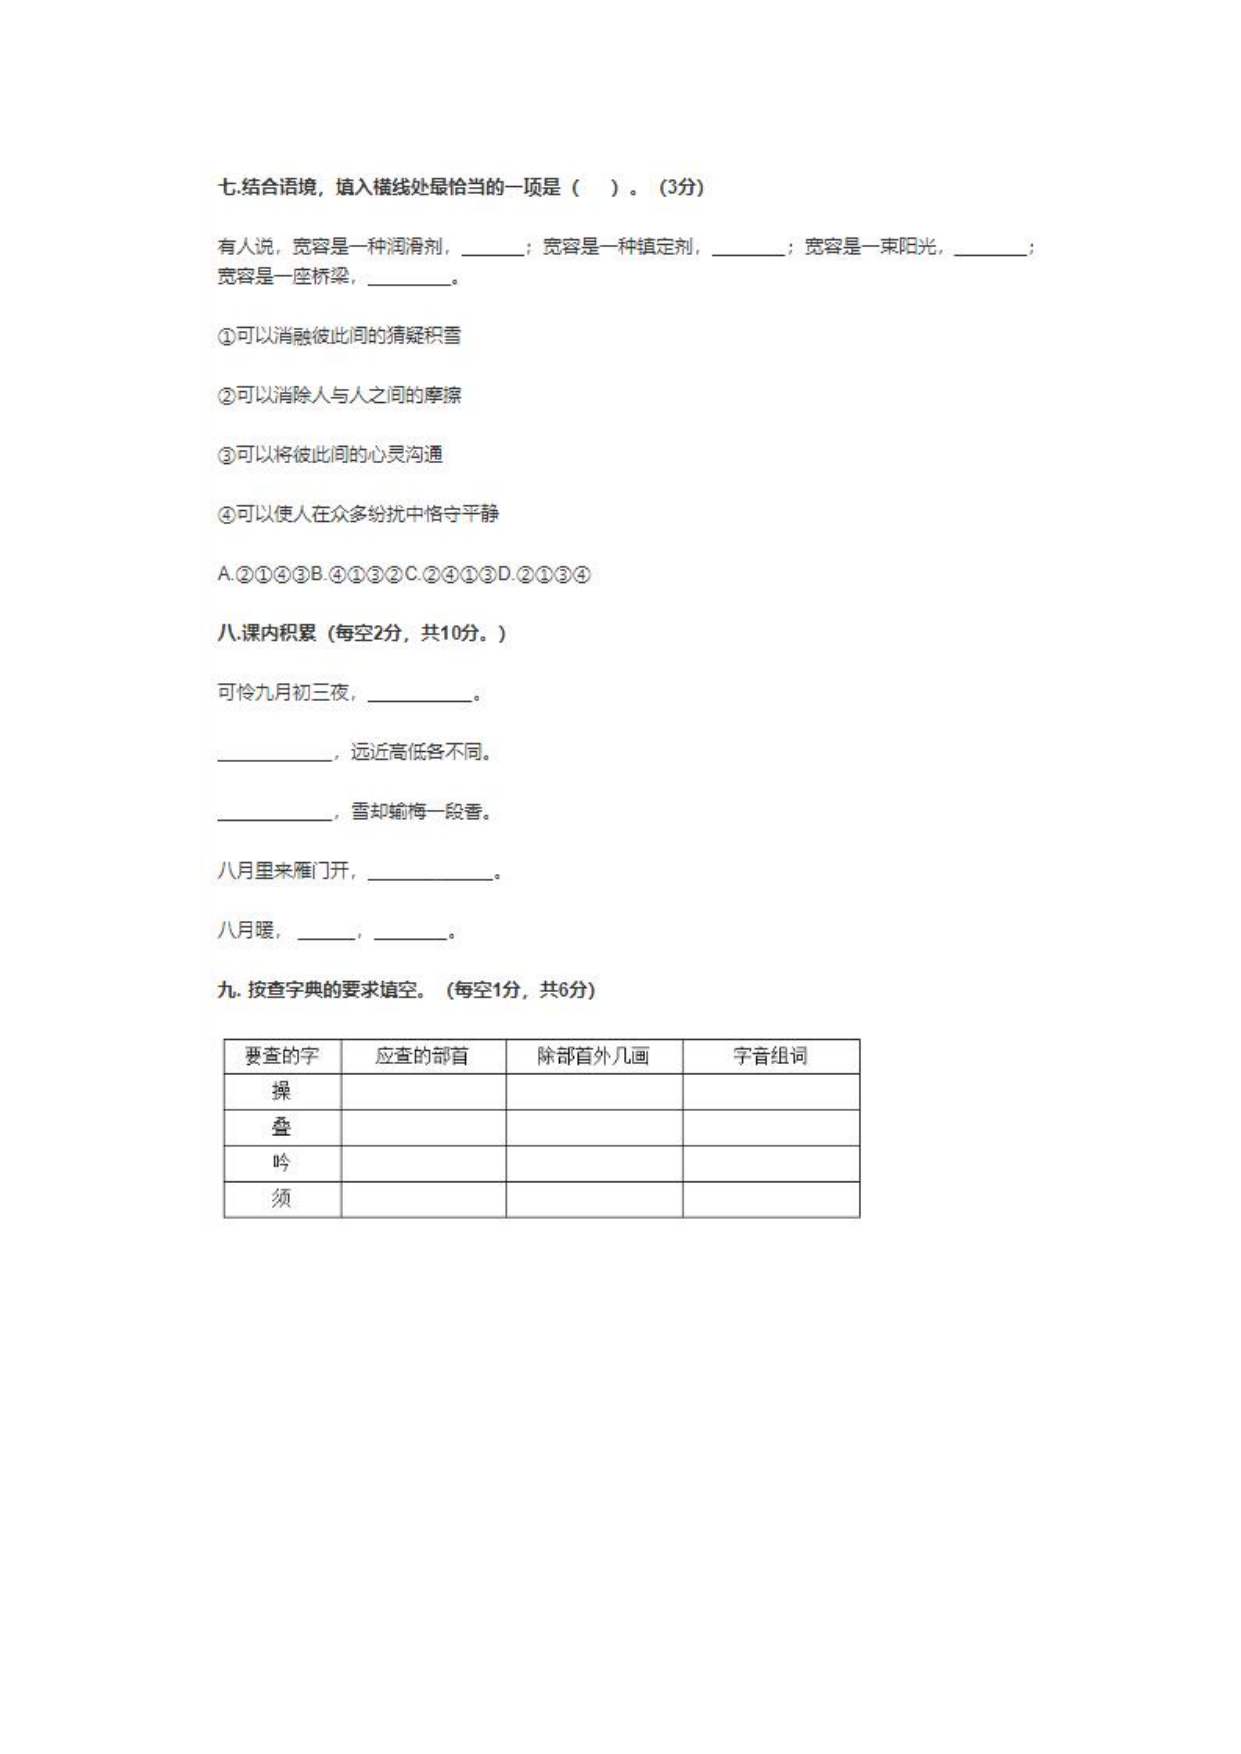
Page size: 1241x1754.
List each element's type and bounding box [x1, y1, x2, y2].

picture [199, 162, 1041, 1233]
